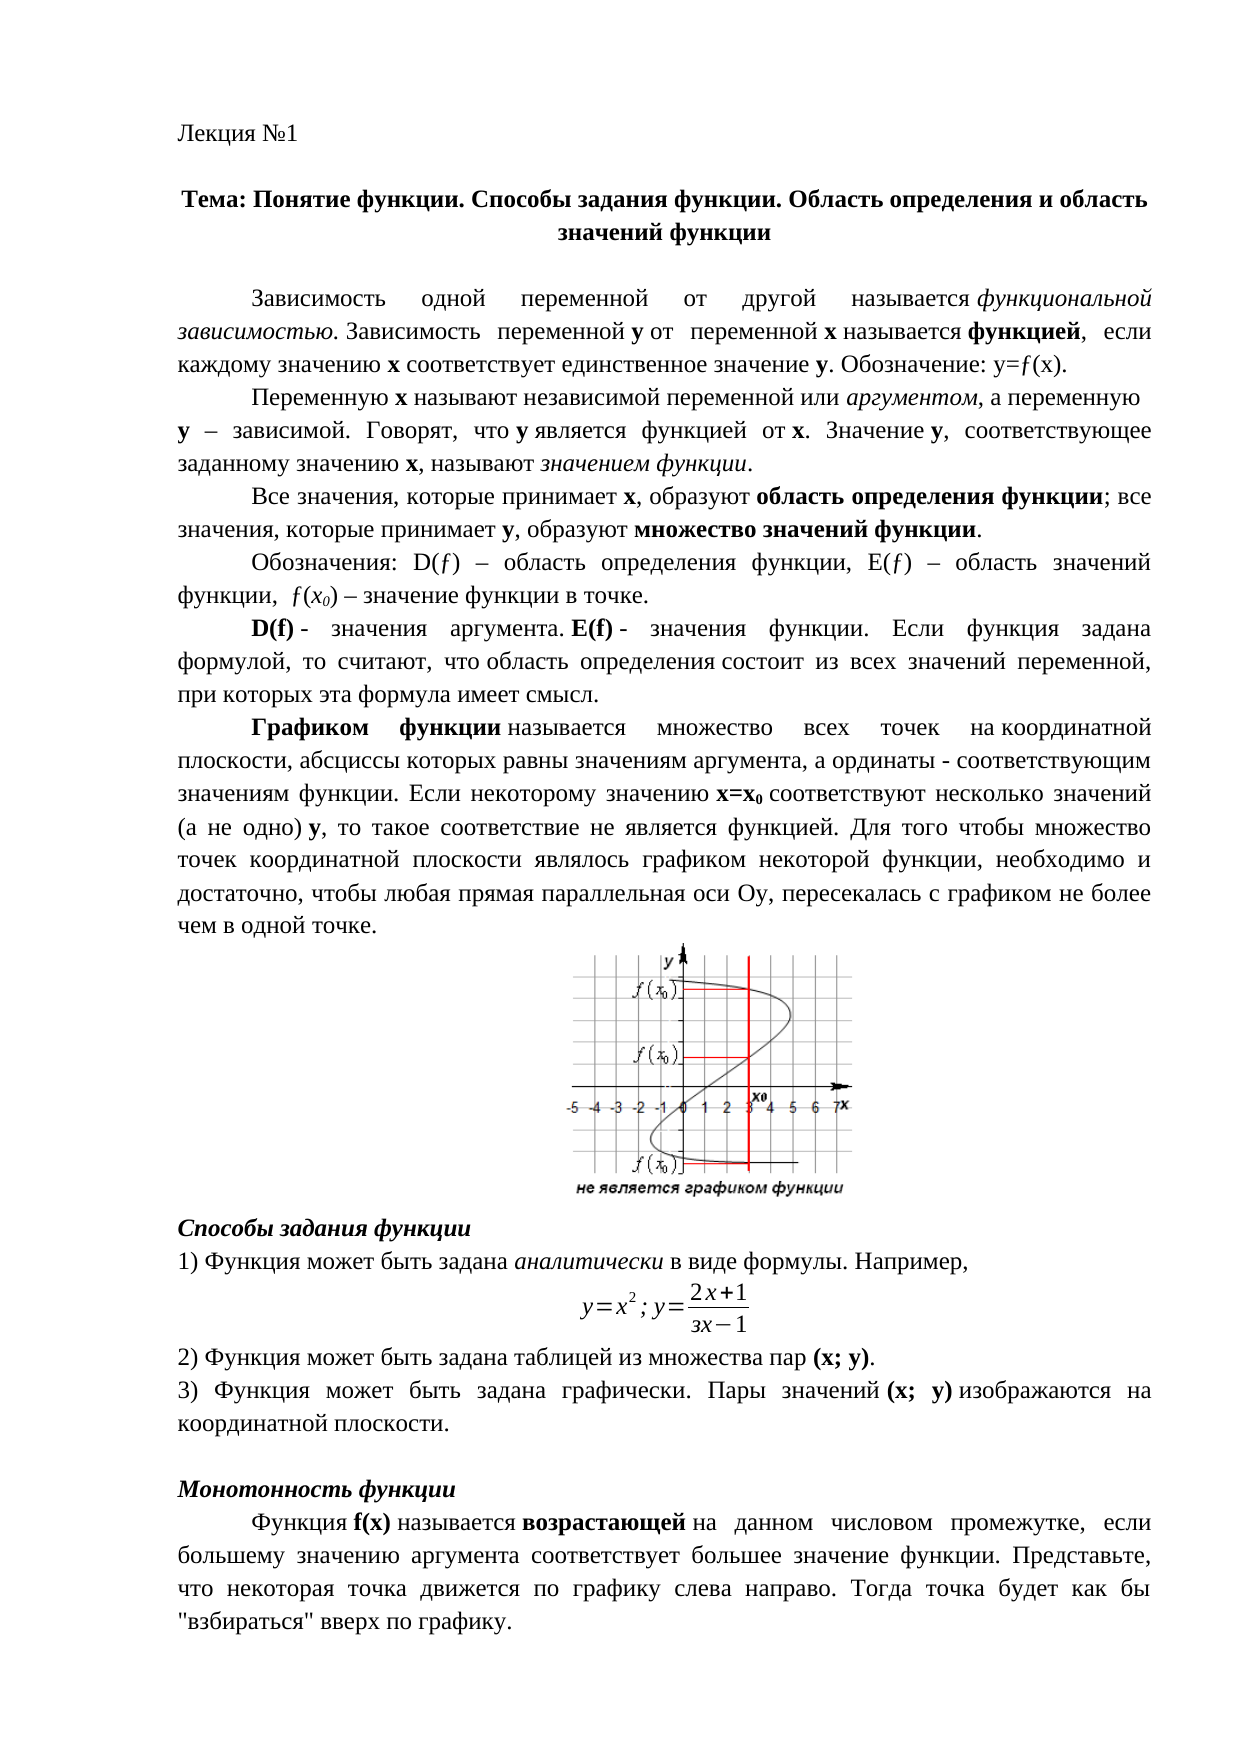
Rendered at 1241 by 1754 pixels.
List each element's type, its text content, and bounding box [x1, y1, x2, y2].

text 2) Функция может быть задана таблицей из множества пар (x; y). [177, 1342, 1152, 1371]
text Все значения, которые принимает x, образуют область определения функции; все значения, которые принимает y, образуют множество значений функции. [177, 481, 1152, 543]
text D(f) - значения аргумента. E(f) - значения функции. Если функция задана формулой, то считают, что область определения состоит из всех значений переменной, при которых эта формула имеет смысл. [177, 613, 1152, 708]
text 3) Функция может быть задана графически. Пары значений (x; y) изображаются на координатной плоскости. [177, 1375, 1152, 1437]
text Зависимость одной переменной от другой называется функциональной зависимостью. Зависимость переменной y от переменной x называется функцией, если каждому значению x соответствует единственное значение y. Обозначение: у=ƒ(х). [177, 283, 1152, 378]
text Монотонность функции [177, 1474, 1152, 1503]
text 1) Функция может быть задана аналитически в виде формулы. Например, [177, 1246, 1152, 1274]
text Способы задания функции [177, 1213, 1152, 1242]
text Обозначения: D(ƒ) – область определения функции, Е(ƒ) – область значений функции, ƒ(х0) – значение функции в точке. [177, 547, 1152, 609]
text Графиком функции называется множество всех точек на координатной плоскости, абсциссы которых равны значениям аргумента, а ординаты - соответствующим значениям функции. Если некоторому значению x=x0 соответствуют несколько значений (а не одно) y, то такое соответствие не является функцией. Для того чтобы множество точек координатной плоскости являлось графиком некоторой функции, необходимо и достаточно, чтобы любая прямая параллельная оси Оу, пересекалась с графиком не более чем в одной точке. [177, 712, 1152, 939]
text Переменную x называют независимой переменной или аргументом, а переменную y – зависимой. Говорят, что y является функцией от x. Значение y, соответствующее заданному значению x, называют значением функции. [177, 382, 1152, 477]
text Тема: Понятие функции. Способы задания функции. Область определения и область значений функции [177, 184, 1152, 246]
text Функция f(x) называется возрастающей на данном числовом промежутке, если большему значению аргумента соответствует большее значение функции. Представьте, что некоторая точка движется по графику слева направо. Тогда точка будет как бы "взбираться" вверх по графику. [177, 1507, 1152, 1635]
picture [563, 943, 853, 1209]
text Лекция №1 [177, 118, 1152, 147]
